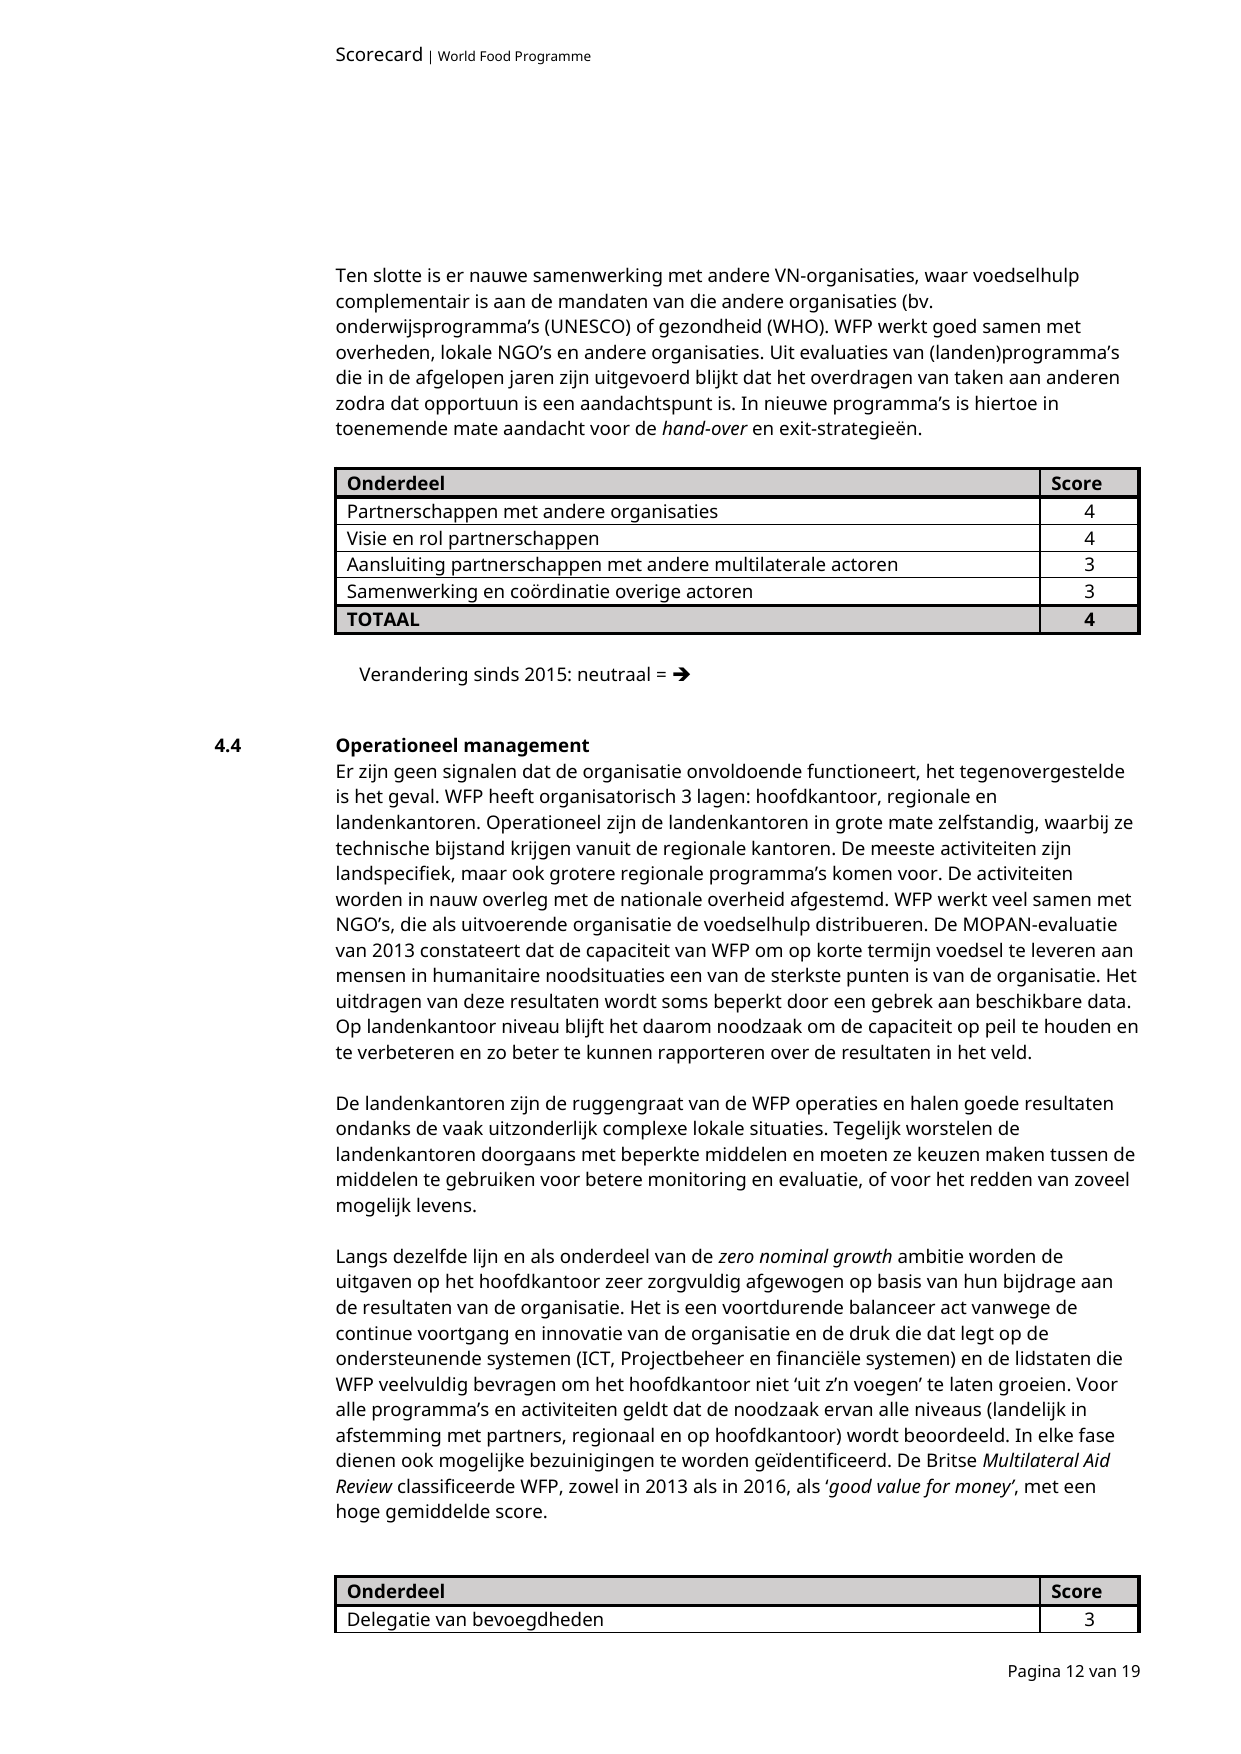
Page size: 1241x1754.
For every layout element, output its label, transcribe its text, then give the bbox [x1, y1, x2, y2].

table_cell Delegatie van bevoegdheden [337, 1607, 1039, 1632]
table_cell Partnerschappen met andere organisaties [337, 499, 1039, 524]
table_header Score [1041, 1578, 1137, 1604]
table_cell 4 [1041, 607, 1137, 632]
text Ten slotte is er nauwe samenwerking met andere VN-organisaties, waar voedselhulp complementair is aan de mandaten van die andere organisaties (bv. onderwijsprogramma’s (UNESCO) of gezondheid (WHO). WFP werkt goed samen met overheden, lokale NGO’s en andere organisaties. Uit evaluaties van (landen)programma’s die in de afgelopen jaren zijn uitgevoerd blijkt dat het overdragen van taken aan anderen zodra dat opportuun is een aandachtspunt is. In nieuwe programma’s is hiertoe in toenemende mate aandacht voor de hand-over en exit-strategieën. [335, 262, 1140, 441]
table_header Score [1041, 470, 1137, 495]
table_cell 3 [1041, 578, 1137, 604]
table_cell 4 [1041, 525, 1137, 551]
table_cell Visie en rol partnerschappen [337, 525, 1039, 551]
table_cell TOTAAL [337, 607, 1039, 632]
table_cell 3 [1041, 552, 1137, 577]
text Er zijn geen signalen dat de organisatie onvoldoende functioneert, het tegenovergestelde is het geval. WFP heeft organisatorisch 3 lagen: hoofdkantoor, regionale en landenkantoren. Operationeel zijn de landenkantoren in grote mate zelfstandig, waarbij ze technische bijstand krijgen vanuit de regionale kantoren. De meeste activiteiten zijn landspecifiek, maar ook grotere regionale programma’s komen voor. De activiteiten worden in nauw overleg met de nationale overheid afgestemd. WFP werkt veel samen met NGO’s, die als uitvoerende organisatie de voedselhulp distribueren. De MOPAN-evaluatie van 2013 constateert dat de capaciteit van WFP om op korte termijn voedsel te leveren aan mensen in humanitaire noodsituaties een van de sterkste punten is van de organisatie. Het uitdragen van deze resultaten wordt soms beperkt door een gebrek aan beschikbare data. Op landenkantoor niveau blijft het daarom noodzaak om de capaciteit op peil te houden en te verbeteren en zo beter te kunnen rapporteren over de resultaten in het veld. [335, 758, 1140, 1064]
text Verandering sinds 2015: neutraal = [335, 661, 1140, 686]
text De landenkantoren zijn de ruggengraat van de WFP operaties en halen goede resultaten ondanks de vaak uitzonderlijk complexe lokale situaties. Tegelijk worstelen de landenkantoren doorgaans met beperkte middelen en moeten ze keuzen maken tussen de middelen te gebruiken voor betere monitoring en evaluatie, of voor het redden van zoveel mogelijk levens. [335, 1090, 1140, 1218]
table_cell 3 [1041, 1607, 1137, 1632]
subtitle 4.4 Operationeel management [214, 733, 1140, 758]
table_cell Aansluiting partnerschappen met andere multilaterale actoren [337, 552, 1039, 577]
text Langs dezelfde lijn en als onderdeel van de zero nominal growth ambitie worden de uitgaven op het hoofdkantoor zeer zorgvuldig afgewogen op basis van hun bijdrage aan de resultaten van de organisatie. Het is een voortdurende balanceer act vanwege de continue voortgang en innovatie van de organisatie en de druk die dat legt op de ondersteunende systemen (ICT, Projectbeheer en financiële systemen) en de lidstaten die WFP veelvuldig bevragen om het hoofdkantoor niet ‘uit z’n voegen’ te laten groeien. Voor alle programma’s en activiteiten geldt dat de noodzaak ervan alle niveaus (landelijk in afstemming met partners, regionaal en op hoofdkantoor) wordt beoordeeld. In elke fase dienen ook mogelijke bezuinigingen te worden geïdentificeerd. De Britse Multilateral Aid Review classificeerde WFP, zowel in 2013 als in 2016, als ‘good value for money’, met een hoge gemiddelde score. [335, 1243, 1140, 1524]
table_header Onderdeel [337, 1578, 1039, 1604]
table_cell Samenwerking en coördinatie overige actoren [337, 578, 1039, 604]
table_header Onderdeel [337, 470, 1039, 495]
table_cell 4 [1041, 499, 1137, 524]
